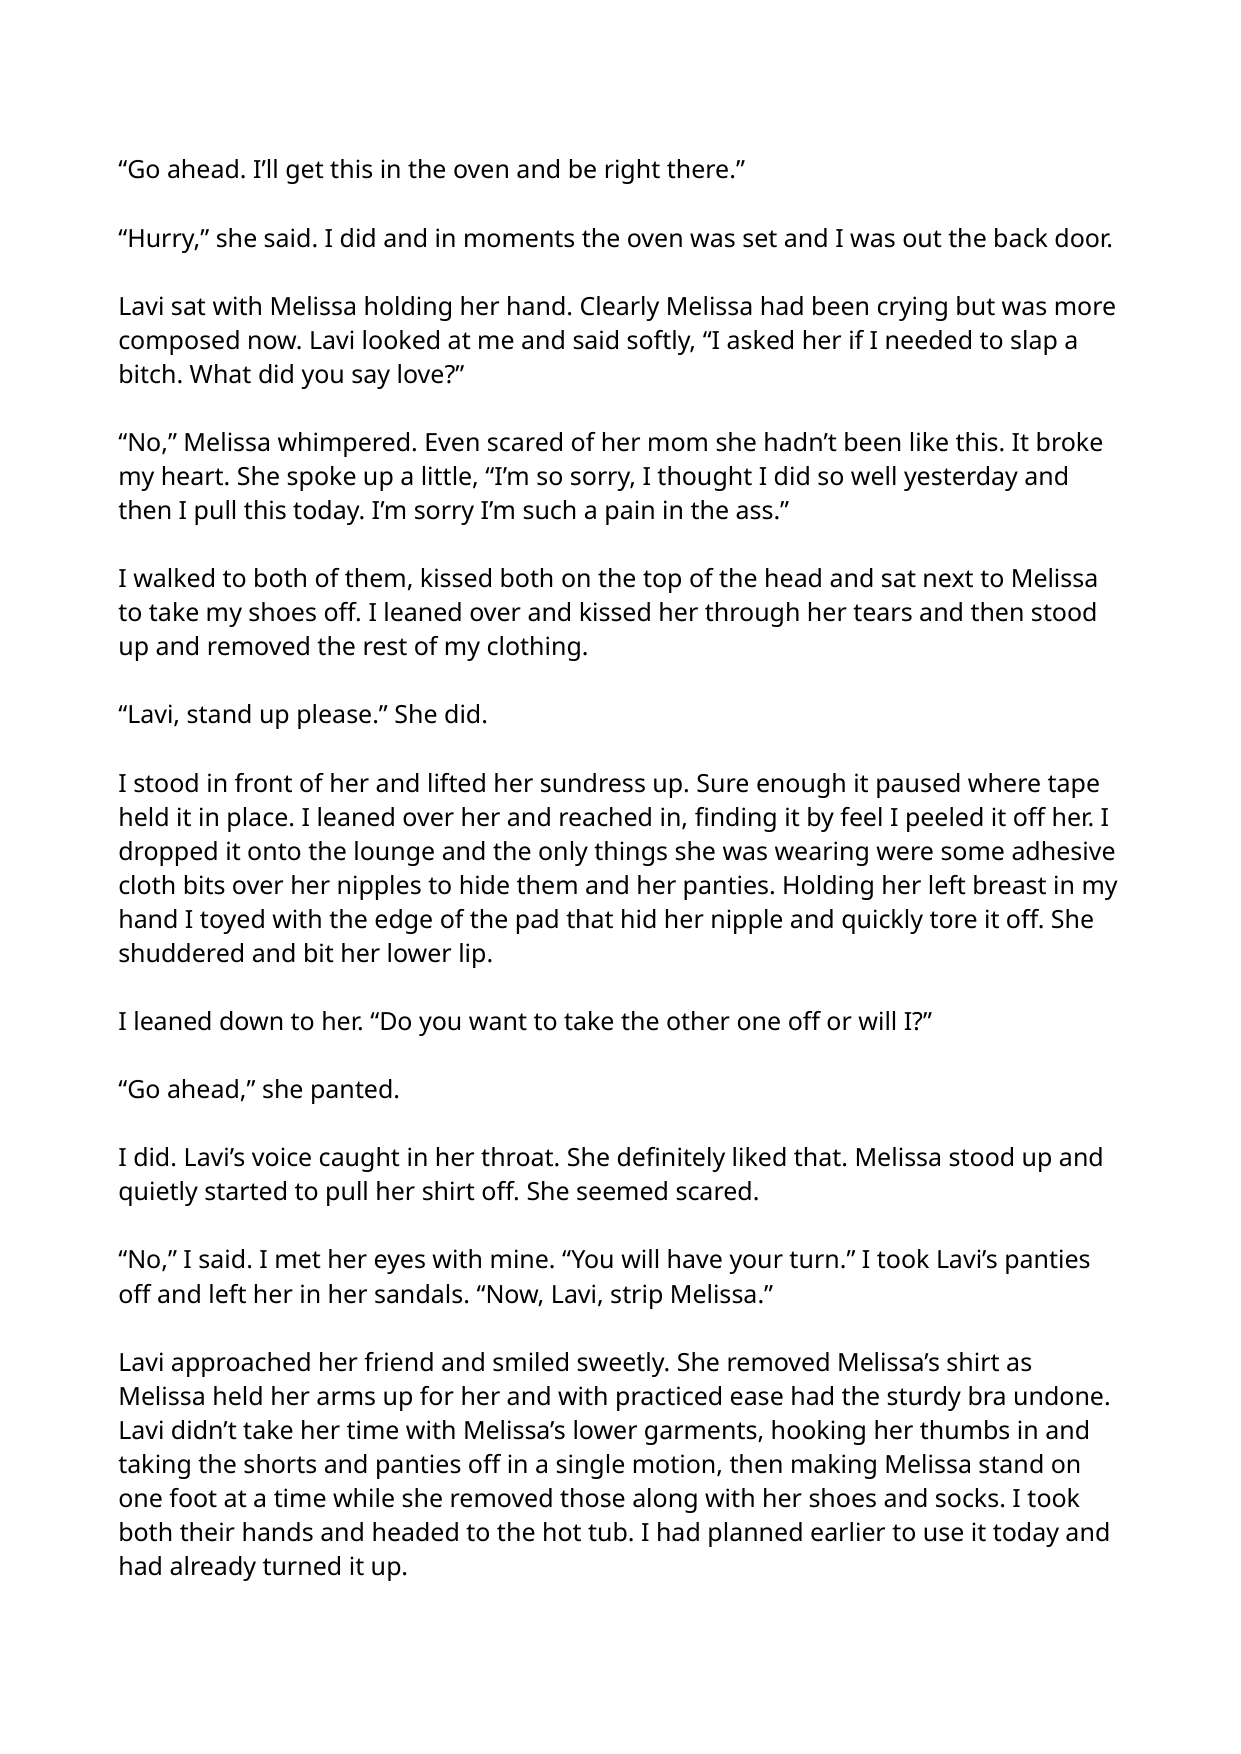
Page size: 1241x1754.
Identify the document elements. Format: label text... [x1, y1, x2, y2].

text “Lavi, stand up please.” She did. [118, 697, 1122, 731]
text “Hurry,” she said. I did and in moments the oven was set and I was out the back door. [118, 220, 1122, 254]
text “Go ahead. I’ll get this in the oven and be right there.” [118, 152, 1122, 186]
text “No,” Melissa whimpered. Even scared of her mom she hadn’t been like this. It broke my heart. She spoke up a little, “I’m so sorry, I thought I did so well yesterday and then I pull this today. I’m sorry I’m such a pain in the ass.” [118, 425, 1122, 527]
text I leaned down to her. “Do you want to take the other one off or will I?” [118, 1004, 1122, 1038]
text I did. Lavi’s voice caught in her throat. She definitely liked that. Melissa stood up and quietly started to pull her shirt off. She seemed scared. [118, 1140, 1122, 1208]
text “Go ahead,” she panted. [118, 1072, 1122, 1106]
text Lavi sat with Melissa holding her hand. Clearly Melissa had been crying but was more composed now. Lavi looked at me and said softly, “I asked her if I needed to slap a bitch. What did you say love?” [118, 288, 1122, 391]
text I stood in front of her and lifted her sundress up. Sure enough it paused where tape held it in place. I leaned over her and reached in, finding it by feel I peeled it off her. I dropped it onto the lounge and the only things she was wearing were some adhesive cloth bits over her nipples to hide them and her panties. Holding her left breast in my hand I toyed with the edge of the pad that hid her nipple and quickly tore it off. She shuddered and bit her lower lip. [118, 765, 1122, 970]
text Lavi approached her friend and smiled sweetly. She removed Melissa’s shirt as Melissa held her arms up for her and with practiced ease had the sturdy bra undone. Lavi didn’t take her time with Melissa’s lower garments, hooking her thumbs in and taking the shorts and panties off in a single motion, then making Melissa stand on one foot at a time while she removed those along with her shoes and socks. I took both their hands and headed to the hot tub. I had planned earlier to use it today and had already turned it up. [118, 1344, 1122, 1583]
text “No,” I said. I met her eyes with mine. “You will have your turn.” I took Lavi’s panties off and left her in her sandals. “Now, Lavi, strip Melissa.” [118, 1242, 1122, 1310]
text I walked to both of them, kissed both on the top of the head and sat next to Melissa to take my shoes off. I leaned over and kissed her through her tears and then stood up and removed the rest of my clothing. [118, 561, 1122, 663]
